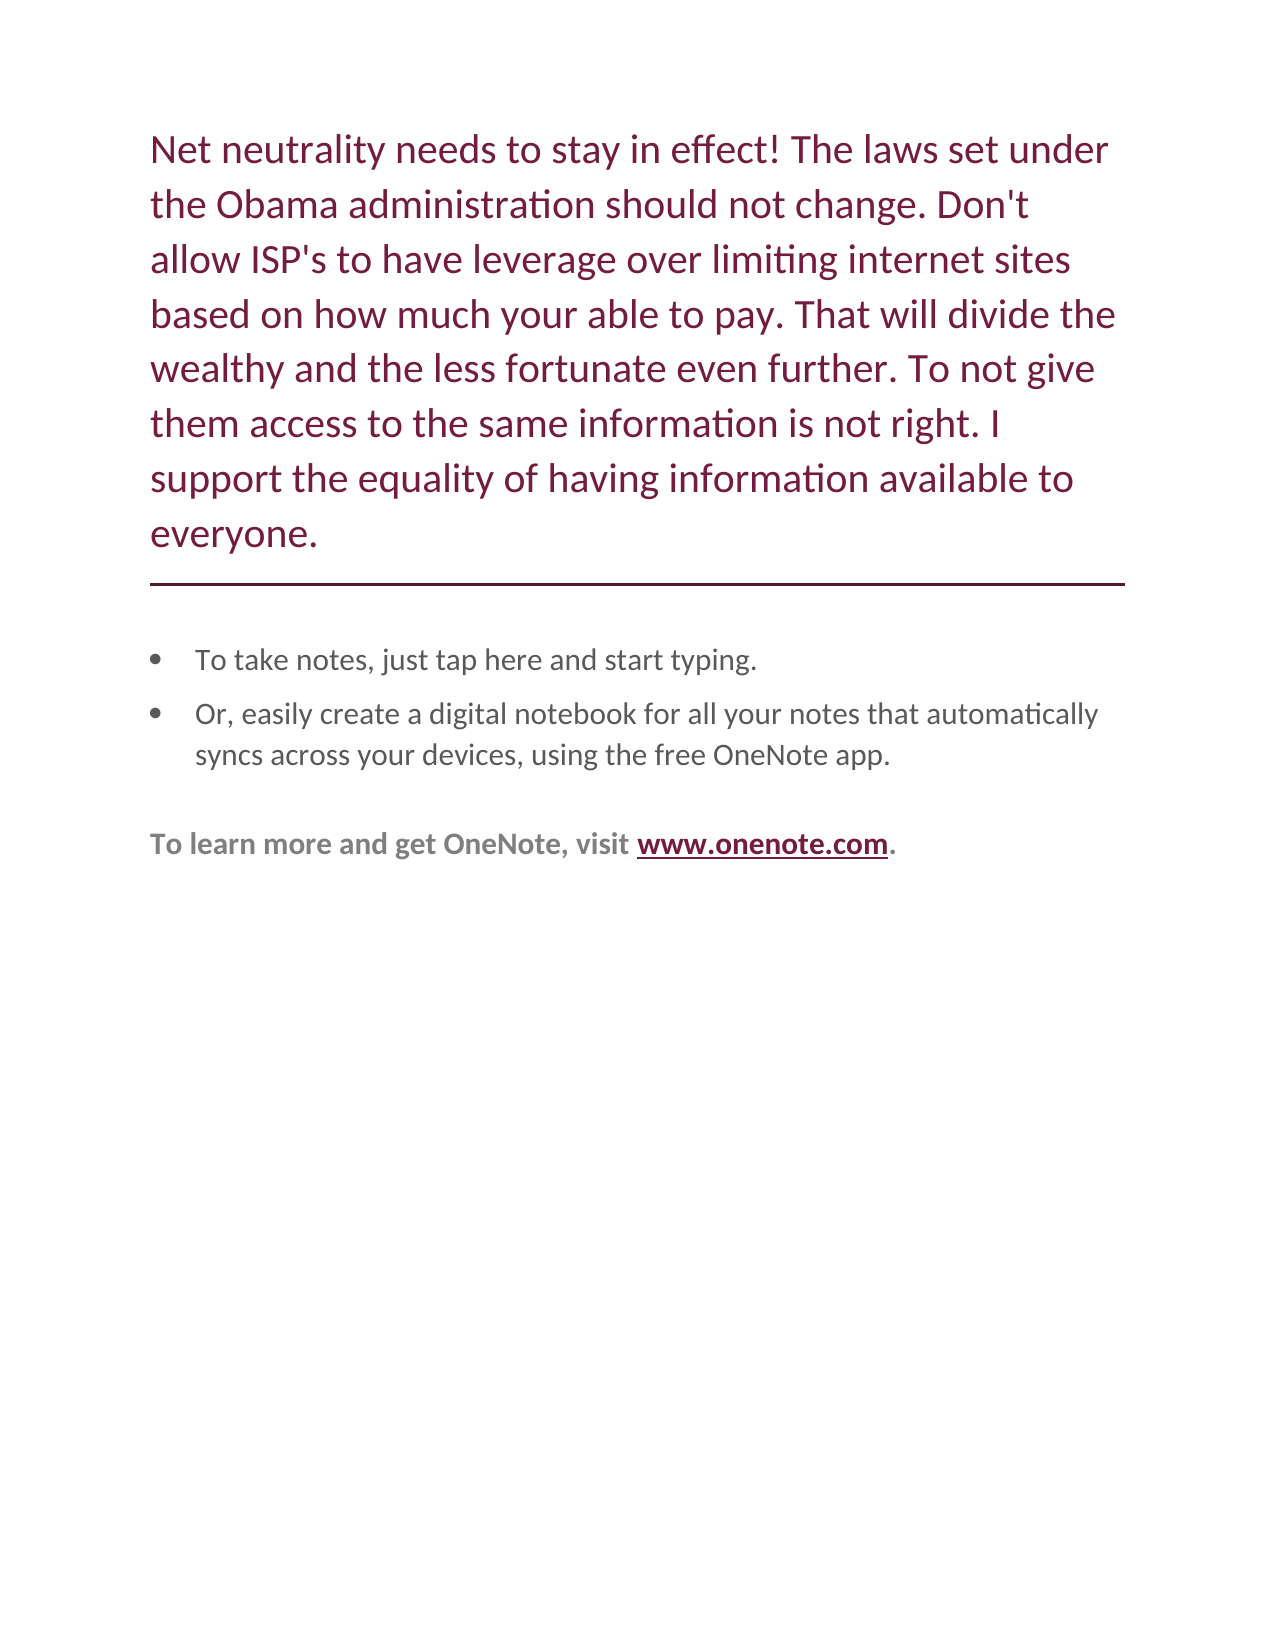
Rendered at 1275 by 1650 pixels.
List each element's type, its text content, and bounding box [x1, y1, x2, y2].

subtitle Net neutrality needs to stay in effect! The laws set under the Obama administration should not change. Don't allow ISP's to have leverage over limiting internet sites based on how much your able to pay. That will divide the wealthy and the less fortunate even further. To not give them access to the same information is not right. I support the equality of having information available to everyone. [150, 123, 1125, 583]
subtitle To learn more and get OneNote, visit www.onenote.com. [150, 824, 1125, 862]
